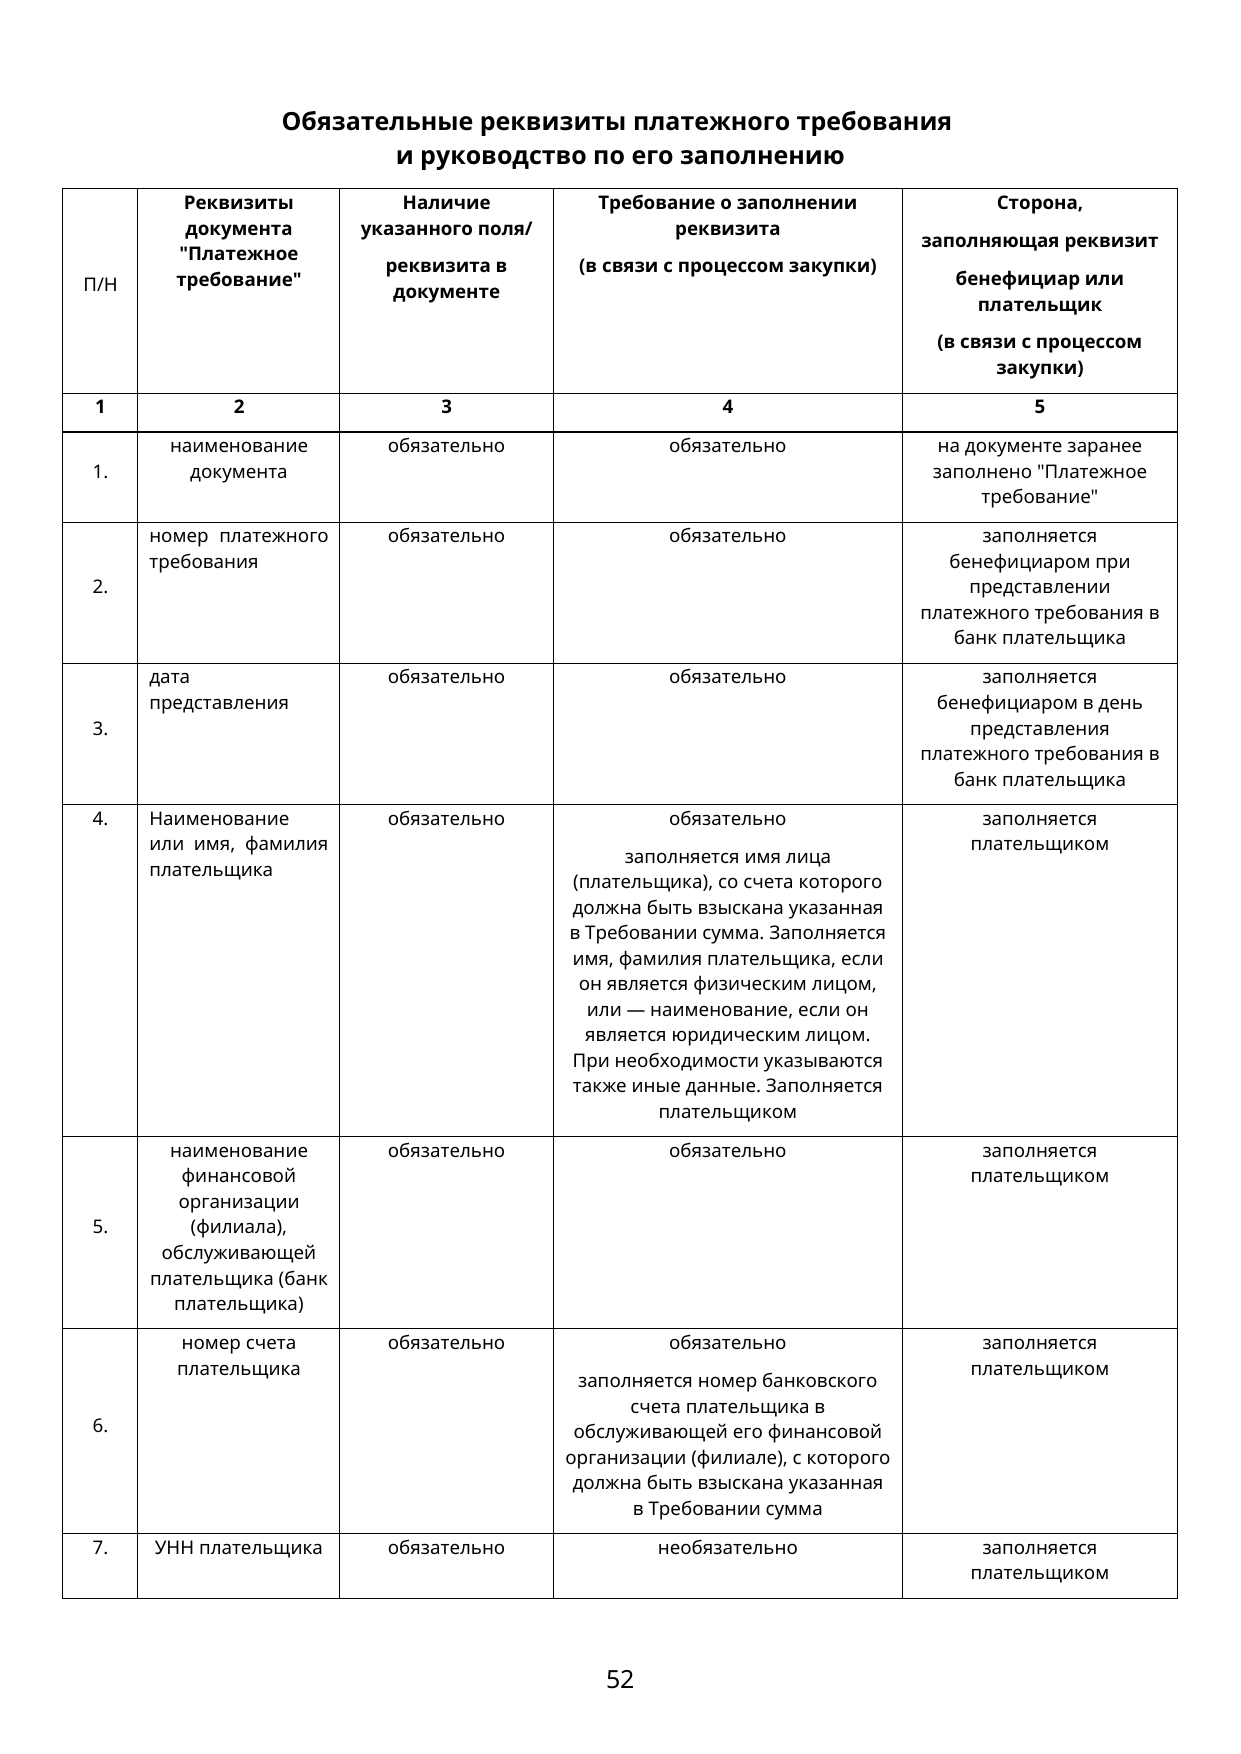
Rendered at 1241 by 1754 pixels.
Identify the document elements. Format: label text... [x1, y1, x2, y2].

table_header Наличие указанного поля/ реквизита в документе [340, 189, 553, 392]
table_cell 1. [63, 433, 137, 522]
table_cell УНН плательщика [138, 1534, 339, 1598]
table_cell 2. [63, 523, 137, 663]
table_cell 5 [903, 394, 1177, 431]
table_cell заполняется плательщиком [903, 1534, 1177, 1598]
text Обязательные реквизиты платежного требования и руководство по его заполнению [207, 103, 1034, 172]
table_cell на документе заранее заполнено "Платежное требование" [903, 433, 1177, 522]
table_cell обязательно [340, 805, 553, 1136]
table_cell обязательно [554, 664, 902, 804]
table_header Сторона, заполняющая реквизит бенефициар или плательщик (в связи с процессом закупки) [903, 189, 1177, 392]
table_cell обязательно [340, 433, 553, 522]
table_cell обязательно [554, 523, 902, 663]
table_header П/Н [63, 189, 137, 392]
table_cell наименование документа [138, 433, 339, 522]
table_cell 4 [554, 394, 902, 431]
table_cell 5. [63, 1137, 137, 1328]
table_cell 7. [63, 1534, 137, 1598]
table_cell обязательно [340, 1137, 553, 1328]
table_cell заполняется плательщиком [903, 805, 1177, 1136]
table_cell номер платежного требования [138, 523, 339, 663]
table_cell Наименование или имя, фамилия плательщика [138, 805, 339, 1136]
table_cell наименование финансовой организации (филиала), обслуживающей плательщика (банк плательщика) [138, 1137, 339, 1328]
table_cell заполняется плательщиком [903, 1137, 1177, 1328]
table_cell 6. [63, 1329, 137, 1533]
table_cell заполняется плательщиком [903, 1329, 1177, 1533]
table_cell 3 [340, 394, 553, 431]
table_cell обязательно [340, 1534, 553, 1598]
table_cell 3. [63, 664, 137, 804]
table_cell 4. [63, 805, 137, 1136]
table_cell заполняется бенефициаром в день представления платежного требования в банк плательщика [903, 664, 1177, 804]
table_cell обязательно [554, 433, 902, 522]
table_header Реквизиты документа "Платежное требование" [138, 189, 339, 392]
table_cell обязательно [340, 523, 553, 663]
table_cell обязательно заполняется имя лица (плательщика), со счета которого должна быть взыскана указанная в Требовании сумма. Заполняется имя, фамилия плательщика, если он является физическим лицом, или — наименование, если он является юридическим лицом. При необходимости указываются также иные данные. Заполняется плательщиком [554, 805, 902, 1136]
table_cell обязательно [340, 1329, 553, 1533]
table_cell номер счета плательщика [138, 1329, 339, 1533]
table_cell обязательно [554, 1137, 902, 1328]
table_cell дата представления [138, 664, 339, 804]
table_cell заполняется бенефициаром при представлении платежного требования в банк плательщика [903, 523, 1177, 663]
table_cell 2 [138, 394, 339, 431]
table_cell обязательно [340, 664, 553, 804]
table_cell 1 [63, 394, 137, 431]
table_cell обязательно заполняется номер банковского счета плательщика в обслуживающей его финансовой организации (филиале), с которого должна быть взыскана указанная в Требовании сумма [554, 1329, 902, 1533]
table_header Требование о заполнении реквизита (в связи с процессом закупки) [554, 189, 902, 392]
